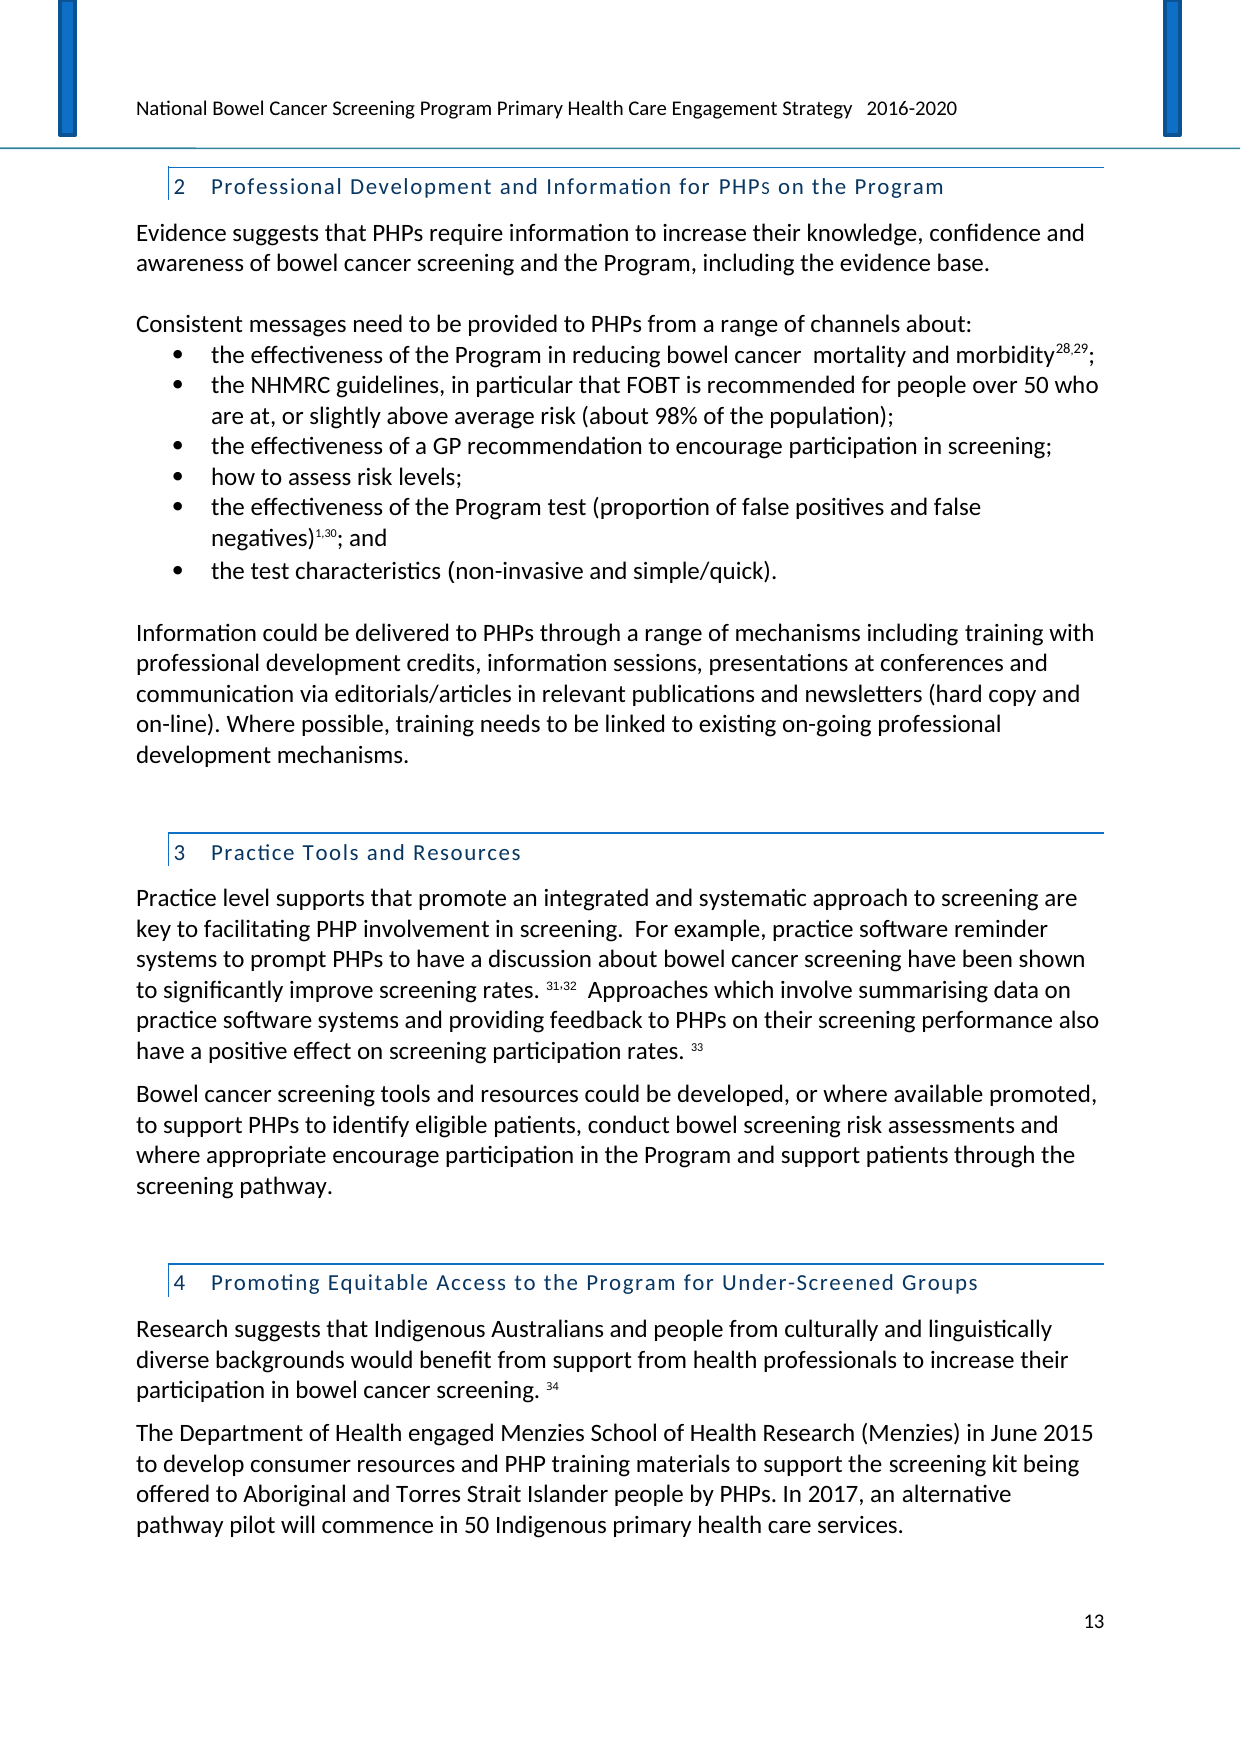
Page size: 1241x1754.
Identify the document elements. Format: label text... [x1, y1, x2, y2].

subtitle Practice Tools and Resources [169, 834, 1104, 866]
list Bowel cancer screening tools and resources could be developed, or where available promoted, to support PHPs to identify eligible patients, conduct bowel screening risk assessments and where appropriate encourage participation in the Program and support patients through the screening pathway. [136, 1078, 1104, 1200]
list the effectiveness of the Program test (proportion of false positives and false negatives)1,; and [173, 491, 1104, 552]
list Information could be delivered to PHPs through a range of mechanisms including training with professional development credits, information sessions, presentations at conferences and communication via editorials/articles in relevant publications and newsletters (hard copy and on-line). Where possible, training needs to be linked to existing on-going professional development mechanisms. [136, 617, 1104, 770]
text Practice level supports that promote an integrated and systematic approach to screening are key to facilitating PHP involvement in screening. For example, practice software reminder systems to prompt PHPs to have a discussion about bowel cancer screening have been shown to significantly improve screening rates. , Approaches which involve summarising data on practice software systems and providing feedback to PHPs on their screening performance also have a positive effect on screening participation rates. [136, 883, 1104, 1066]
list the NHMRC guidelines, in particular that FOBT is recommended for people over 50 who are at, or slightly above average risk (about 98% of the population); [173, 369, 1104, 430]
list how to assess risk levels; [173, 461, 1104, 491]
subtitle Professional Development and Information for PHPs on the Program [169, 168, 1104, 200]
list Consistent messages need to be provided to PHPs from a range of channels about: [136, 308, 1104, 339]
list the effectiveness of the Program in reducing bowel cancer mortality and morbidity,; [173, 339, 1104, 369]
text The Department of Health engaged Menzies School of Health Research (Menzies) in June 2015 to develop consumer resources and PHP training materials to support the screening kit being offered to Aboriginal and Torres Strait Islander people by PHPs. In 2017, an alternative pathway pilot will commence in 50 Indigenous primary health care services. [136, 1417, 1104, 1539]
list the test characteristics (non-invasive and simple/quick). [173, 552, 1104, 587]
subtitle Promoting Equitable Access to the Program for Under-Screened Groups [169, 1265, 1104, 1297]
list the effectiveness of a GP recommendation to encourage participation in screening; [173, 430, 1104, 461]
text Research suggests that Indigenous Australians and people from culturally and linguistically diverse backgrounds would benefit from support from health professionals to increase their participation in bowel cancer screening. [136, 1313, 1104, 1405]
list Evidence suggests that PHPs require information to increase their knowledge, confidence and awareness of bowel cancer screening and the Program, including the evidence base. [136, 217, 1104, 278]
